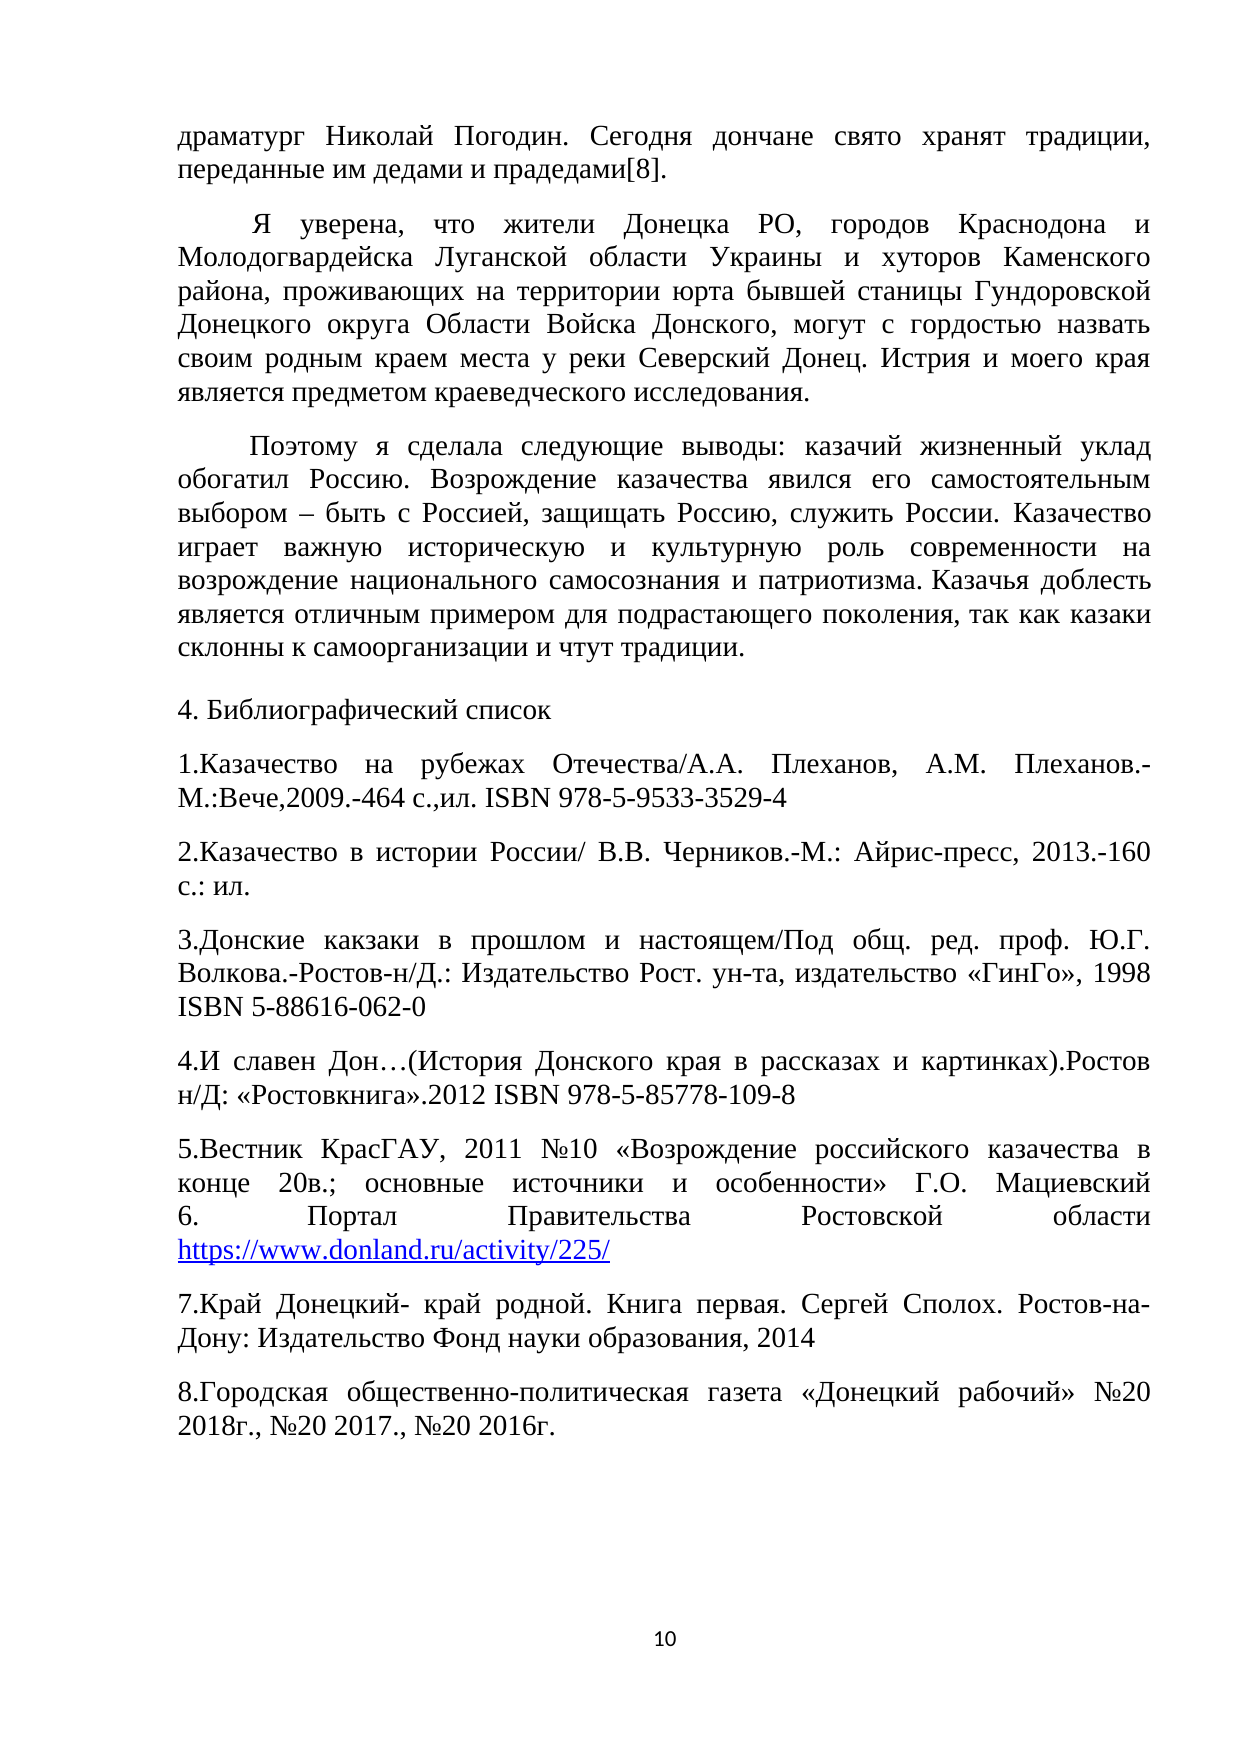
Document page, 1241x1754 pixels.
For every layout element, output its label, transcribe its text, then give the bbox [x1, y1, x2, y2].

text Поэтому я сделала следующие выводы: казачий жизненный уклад обогатил Россию. Возрождение казачества явился его самостоятельным выбором – быть с Россией, защищать Россию, служить России. Казачество играет важную историческую и культурную роль современности на возрождение национального самосознания и патриотизма. Казачья доблесть является отличным примером для подрастающего поколения, так как казаки склонны к самоорганизации и чтут традиции. [177, 428, 1152, 663]
text 3.Донские какзаки в прошлом и настоящем/Под общ. ред. проф. Ю.Г. Волкова.-Ростов-н/Д.: Издательство Рост. ун-та, издательство «ГинГо», 1998 ISBN 5-88616-062-0 [177, 922, 1152, 1023]
text 4.И славен Дон…(История Донского края в рассказах и картинках).Ростов н/Д: «Ростовкнига».2012 ISBN 978-5-85778-109-8 [177, 1043, 1152, 1111]
text 4. Библиографический список [177, 692, 1152, 725]
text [177, 118, 1152, 185]
text 7.Край Донецкий- край родной. Книга первая. Сергей Сполох. Ростов-на-Дону: Издательство Фонд науки образования, 2014 [177, 1286, 1152, 1353]
text 5.Вестник КрасГАУ, 2011 №10 «Возрождение российского казачества в конце 20в.; основные источники и особенности» Г.О. Мациевский 6. Портал Правительства Ростовской области https://www.donland.ru/activity/225/ [177, 1131, 1152, 1266]
text 2.Казачество в истории России/ В.В. Черников.-М.: Айрис-пресс, 2013.-160 с.: ил. [177, 834, 1152, 901]
text 1.Казачество на рубежах Отечества/А.А. Плеханов, А.М. Плеханов.-М.:Вече,2009.-464 с.,ил. ISBN 978-5-9533-3529-4 [177, 746, 1152, 813]
text 8.Городская общественно-политическая газета «Донецкий рабочий» №20 2018г., №20 2017., №20 2016г. [177, 1374, 1152, 1441]
text Я уверена, что жители Донецка РО, городов Краснодона и Молодогвардейска Луганской области Украины и хуторов Каменского района, проживающих на территории юрта бывшей станицы Гундоровской Донецкого округа Области Войска Донского, могут с гордостью назвать своим родным краем места у реки Северский Донец. Истрия и моего края является предметом краеведческого исследования. [177, 206, 1152, 407]
